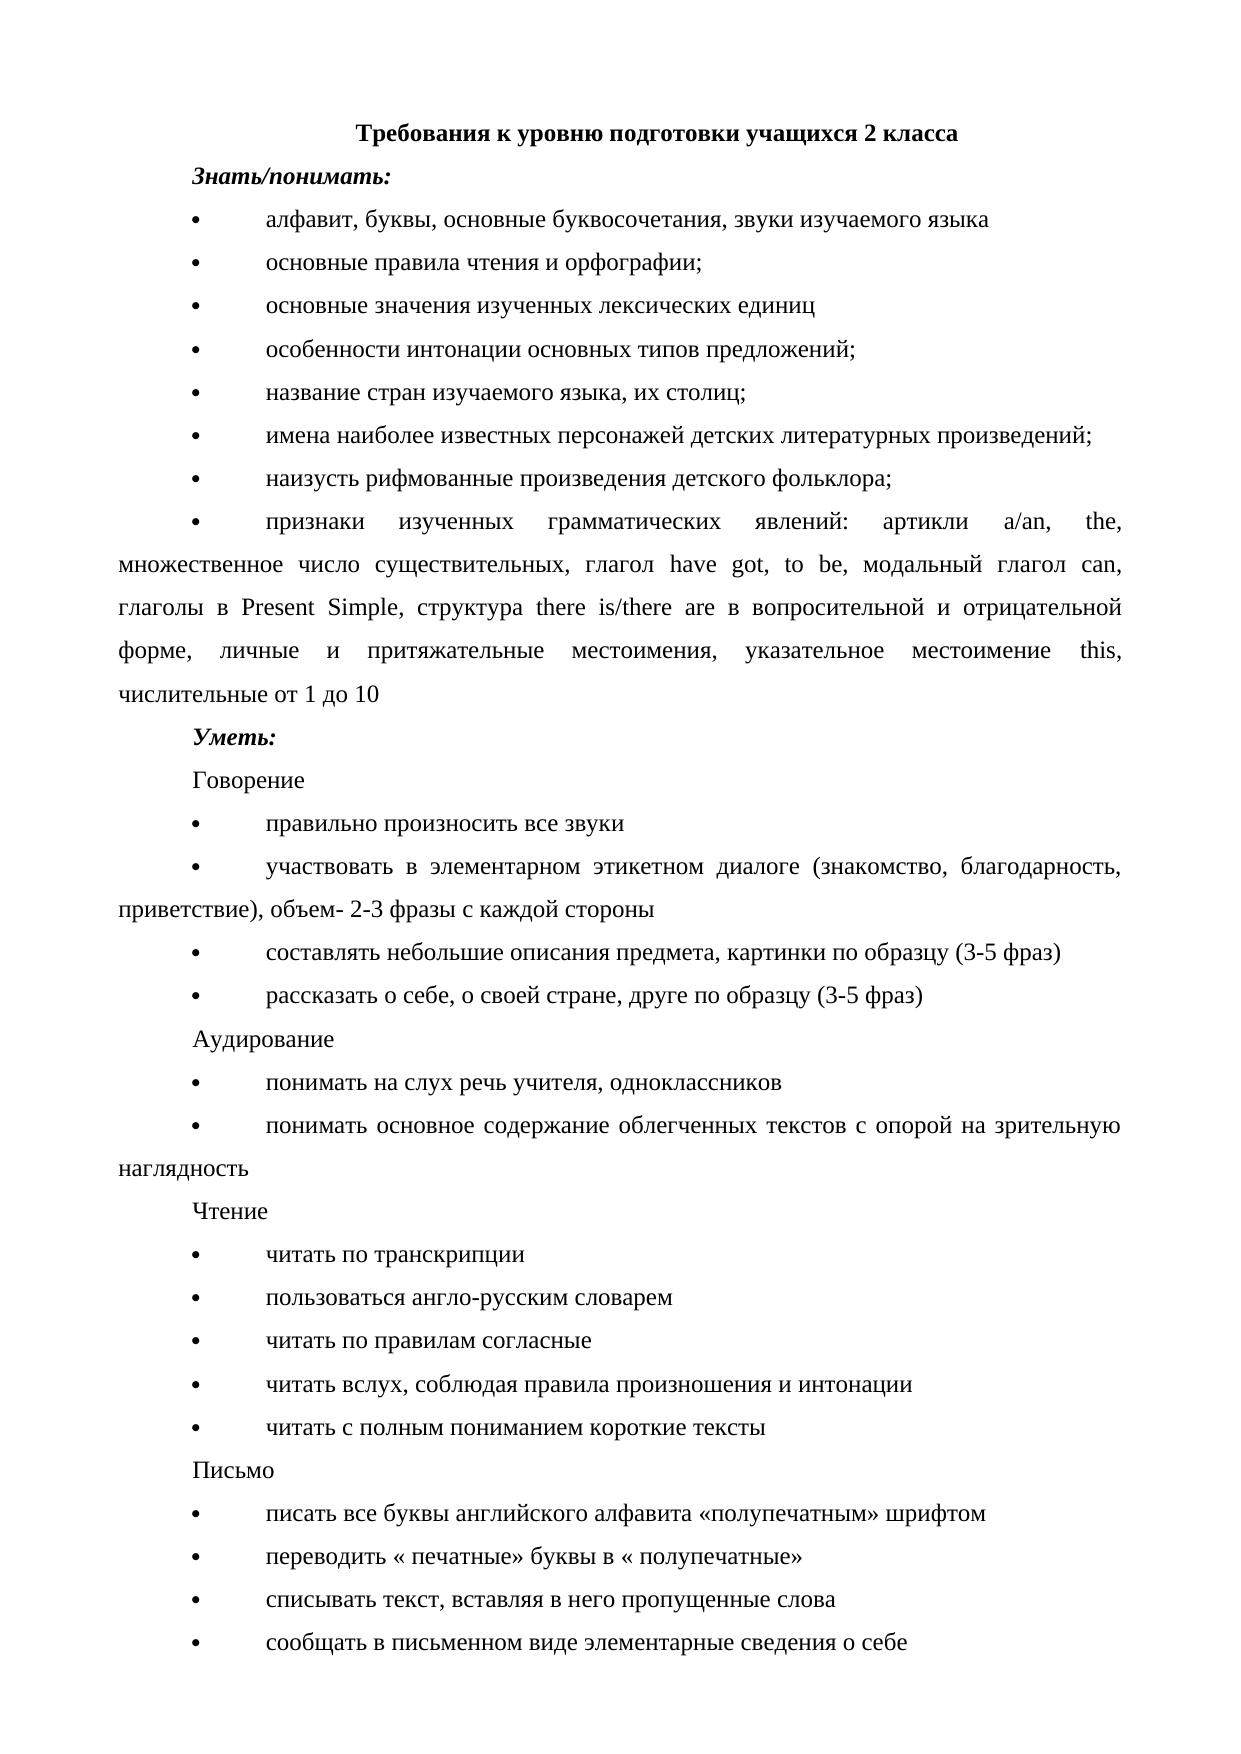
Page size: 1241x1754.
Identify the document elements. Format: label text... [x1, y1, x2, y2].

list рассказать о себе, о своей стране, друге по образцу (3-5 фраз) [118, 981, 1122, 1009]
list основные правила чтения и орфографии; [118, 247, 1122, 276]
list читать по правилам согласные [118, 1326, 1122, 1354]
text Чтение [118, 1196, 1122, 1225]
list пользоваться англо-русским словарем [118, 1282, 1122, 1311]
list читать по транскрипции [118, 1239, 1122, 1268]
list переводить « печатные» буквы в « полупечатные» [118, 1541, 1122, 1570]
list читать с полным пониманием короткие тексты [118, 1412, 1122, 1441]
text Говорение [118, 765, 1122, 794]
list читать вслух, соблюдая правила произношения и интонации [118, 1369, 1122, 1397]
list алфавит, буквы, основные буквосочетания, звуки изучаемого языка [118, 204, 1122, 233]
text Письмо [118, 1455, 1122, 1484]
list основные значения изученных лексических единиц [118, 291, 1122, 319]
list наизусть рифмованные произведения детского фольклора; [118, 463, 1122, 492]
list участвовать в элементарном этикетном диалоге (знакомство, благодарность, приветствие), объем- 2-3 фразы с каждой стороны [118, 851, 1122, 923]
list составлять небольшие описания предмета, картинки по образцу (3-5 фраз) [118, 937, 1122, 966]
list название стран изучаемого языка, их столиц; [118, 377, 1122, 406]
text Аудирование [118, 1024, 1122, 1052]
list особенности интонации основных типов предложений; [118, 334, 1122, 362]
list правильно произносить все звуки [118, 808, 1122, 837]
text Уметь: [118, 722, 1122, 751]
text Знать/понимать: [118, 161, 1122, 190]
list признаки изученных грамматических явлений: артикли a/an, the, множественное число существительных, глагол have got, to be, модальный глагол can, глаголы в Present Simple, структура there is/there are в вопросительной и отрицательной форме, личные и притяжательные местоимения, указательное местоимение this, числительные от 1 до 10 [118, 506, 1122, 707]
list имена наиболее известных персонажей детских литературных произведений; [118, 420, 1122, 449]
list понимать на слух речь учителя, одноклассников [118, 1067, 1122, 1096]
list списывать текст, вставляя в него пропущенные слова [118, 1584, 1122, 1613]
list писать все буквы английского алфавита «полупечатным» шрифтом [118, 1498, 1122, 1527]
list понимать основное содержание облегченных текстов с опорой на зрительную наглядность [118, 1110, 1122, 1182]
text Требования к уровню подготовки учащихся 2 класса [118, 118, 1122, 147]
list сообщать в письменном виде элементарные сведения о себе [118, 1627, 1122, 1656]
